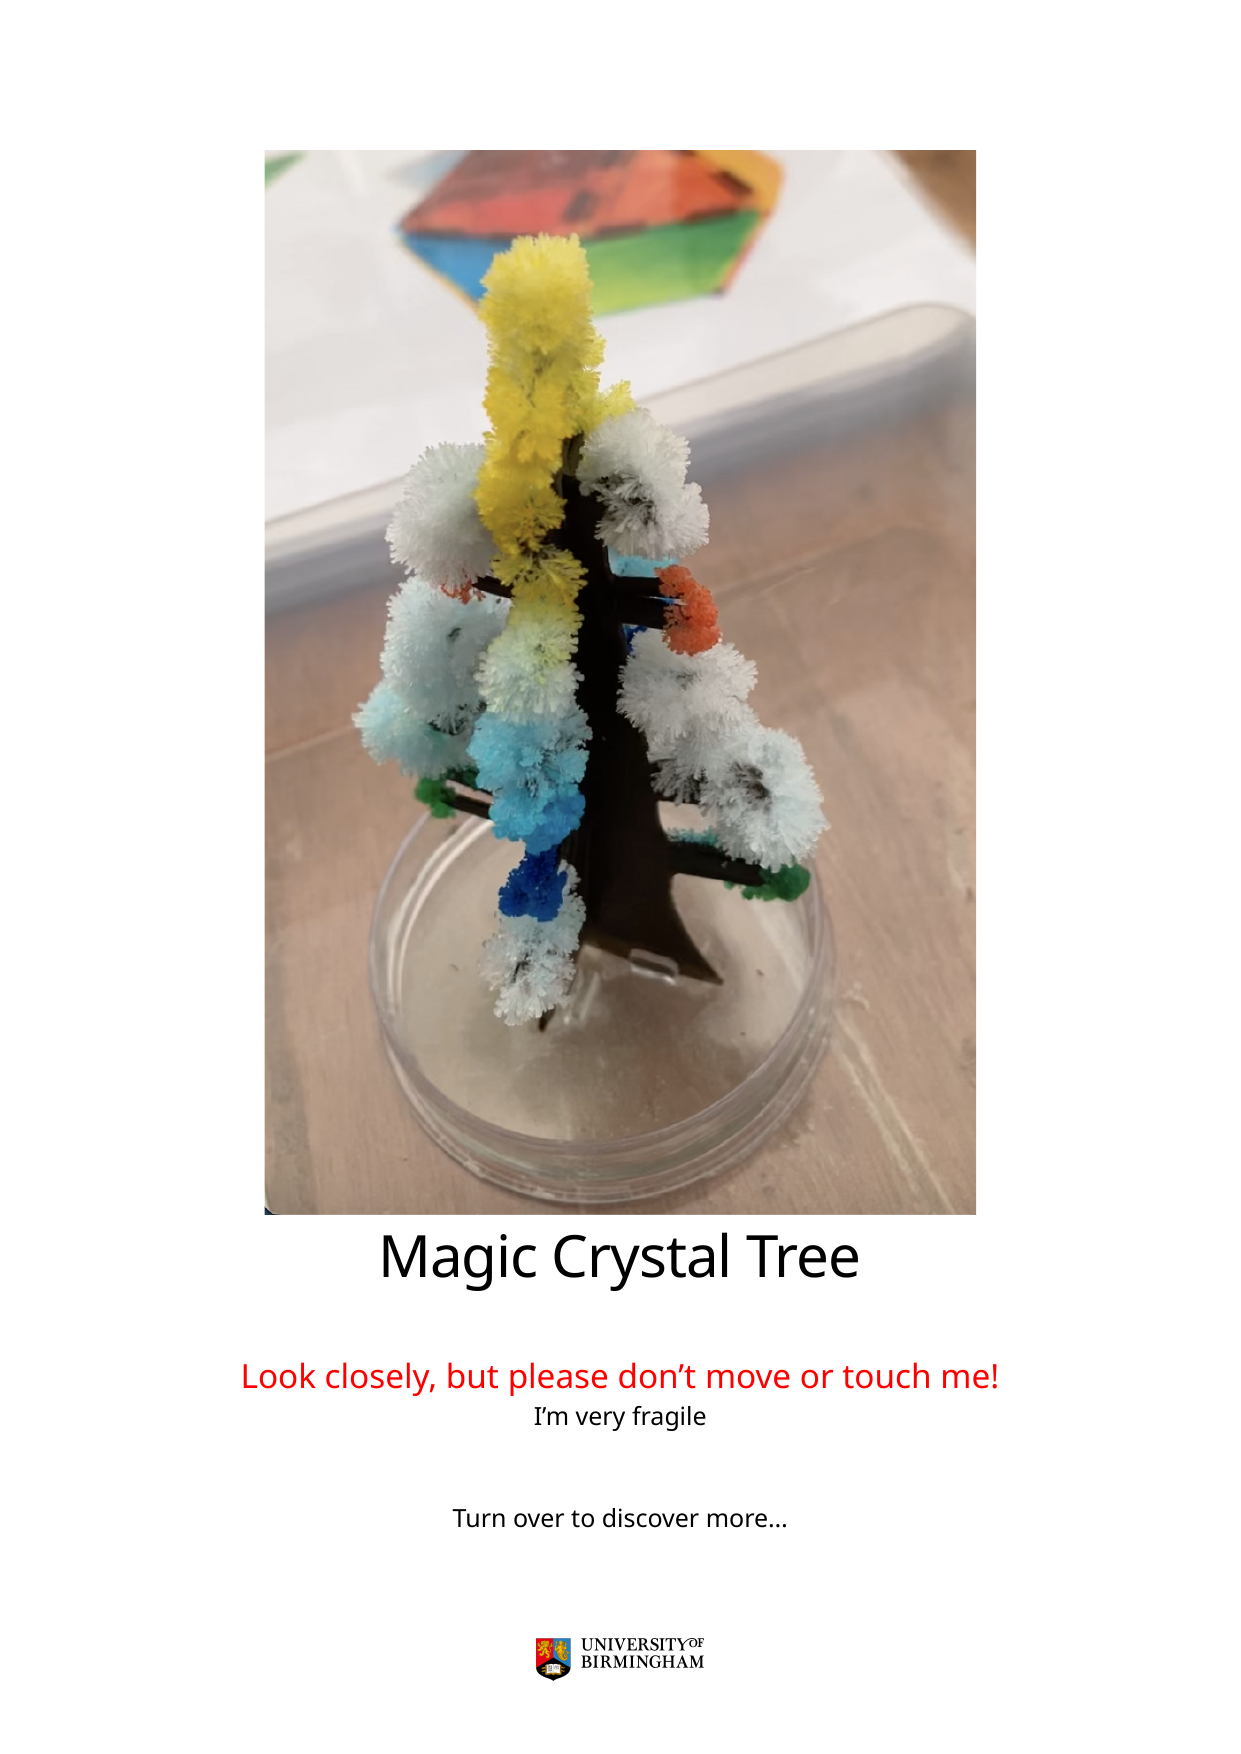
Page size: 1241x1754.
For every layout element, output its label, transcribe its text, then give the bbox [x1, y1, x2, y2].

picture [536, 1638, 704, 1681]
picture [264, 150, 977, 1215]
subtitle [150, 1353, 1090, 1398]
text I’m very fragile [150, 1398, 1090, 1433]
text Turn over to discover more… [150, 1501, 1090, 1535]
